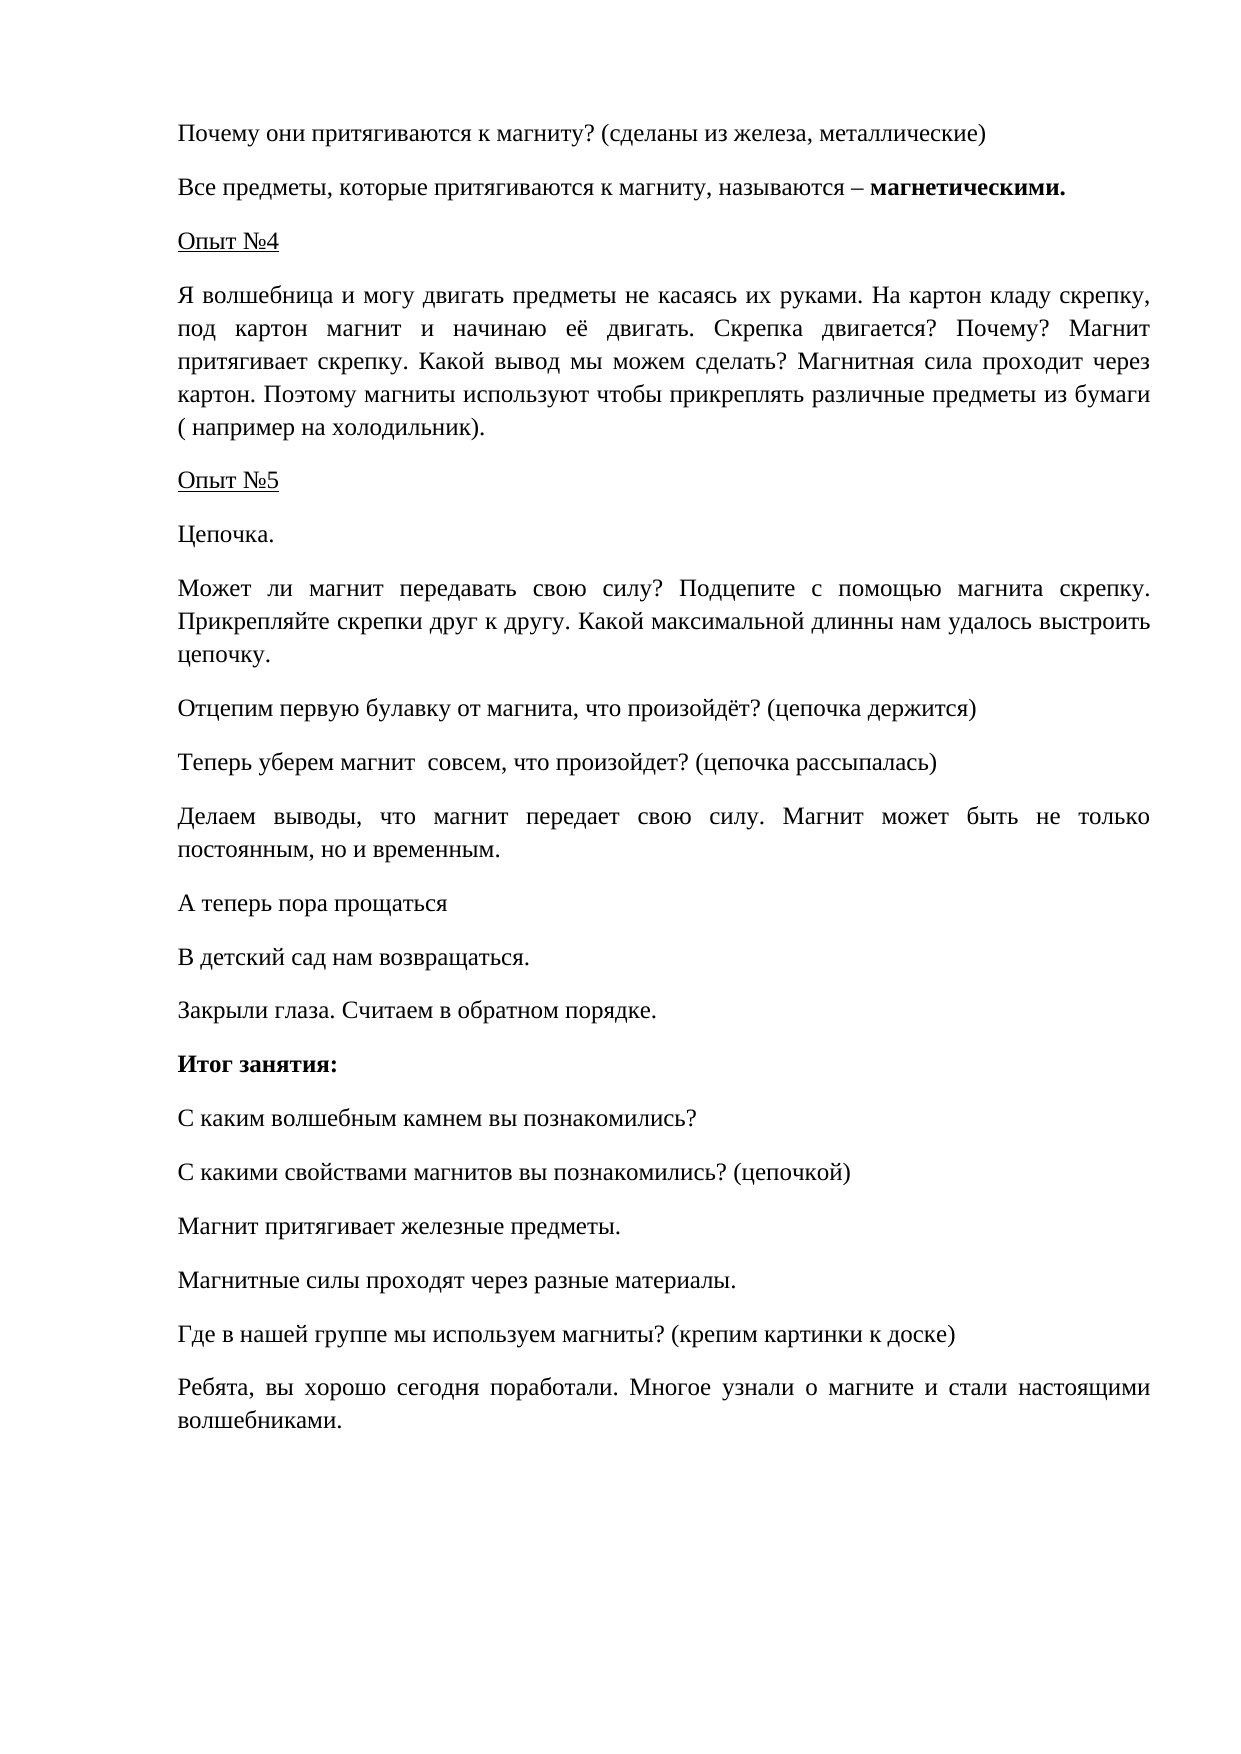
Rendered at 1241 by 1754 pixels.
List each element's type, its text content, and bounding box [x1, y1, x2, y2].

text Закрыли глаза. Считаем в обратном порядке. [177, 996, 1152, 1024]
text Может ли магнит передавать свою силу? Подцепите с помощью магнита скрепку. Прикрепляйте скрепки друг к другу. Какой максимальной длинны нам удалось выстроить цепочку. [177, 573, 1152, 668]
text Где в нашей группе мы используем магниты? (крепим картинки к доске) [177, 1319, 1152, 1347]
text Делаем выводы, что магнит передает свою силу. Магнит может быть не только постоянным, но и временным. [177, 801, 1152, 863]
text А теперь пора прощаться [177, 888, 1152, 917]
text Опыт №5 [177, 466, 1152, 494]
text Цепочка. [177, 519, 1152, 548]
text Все предметы, которые притягиваются к магниту, называются – магнетическими. [177, 172, 1152, 201]
text Ребята, вы хорошо сегодня поработали. Многое узнали о магните и стали настоящими волшебниками. [177, 1372, 1152, 1434]
text Теперь уберем магнит совсем, что произойдет? (цепочка рассыпалась) [177, 747, 1152, 776]
text Я волшебница и могу двигать предметы не касаясь их руками. На картон кладу скрепку, под картон магнит и начинаю её двигать. Скрепка двигается? Почему? Магнит притягивает скрепку. Какой вывод мы можем сделать? Магнитная сила проходит через картон. Поэтому магниты используют чтобы прикреплять различные предметы из бумаги ( например на холодильник). [177, 280, 1152, 441]
text Магнитные силы проходят через разные материалы. [177, 1265, 1152, 1293]
text Опыт №4 [177, 226, 1152, 254]
text С каким волшебным камнем вы познакомились? [177, 1103, 1152, 1132]
text Почему они притягиваются к магниту? (сделаны из железа, металлические) [177, 118, 1152, 147]
text Итог занятия: [177, 1049, 1152, 1078]
text В детский сад нам возвращаться. [177, 942, 1152, 970]
text Магнит притягивает железные предметы. [177, 1211, 1152, 1240]
text С какими свойствами магнитов вы познакомились? (цепочкой) [177, 1157, 1152, 1186]
text Отцепим первую булавку от магнита, что произойдёт? (цепочка держится) [177, 693, 1152, 722]
